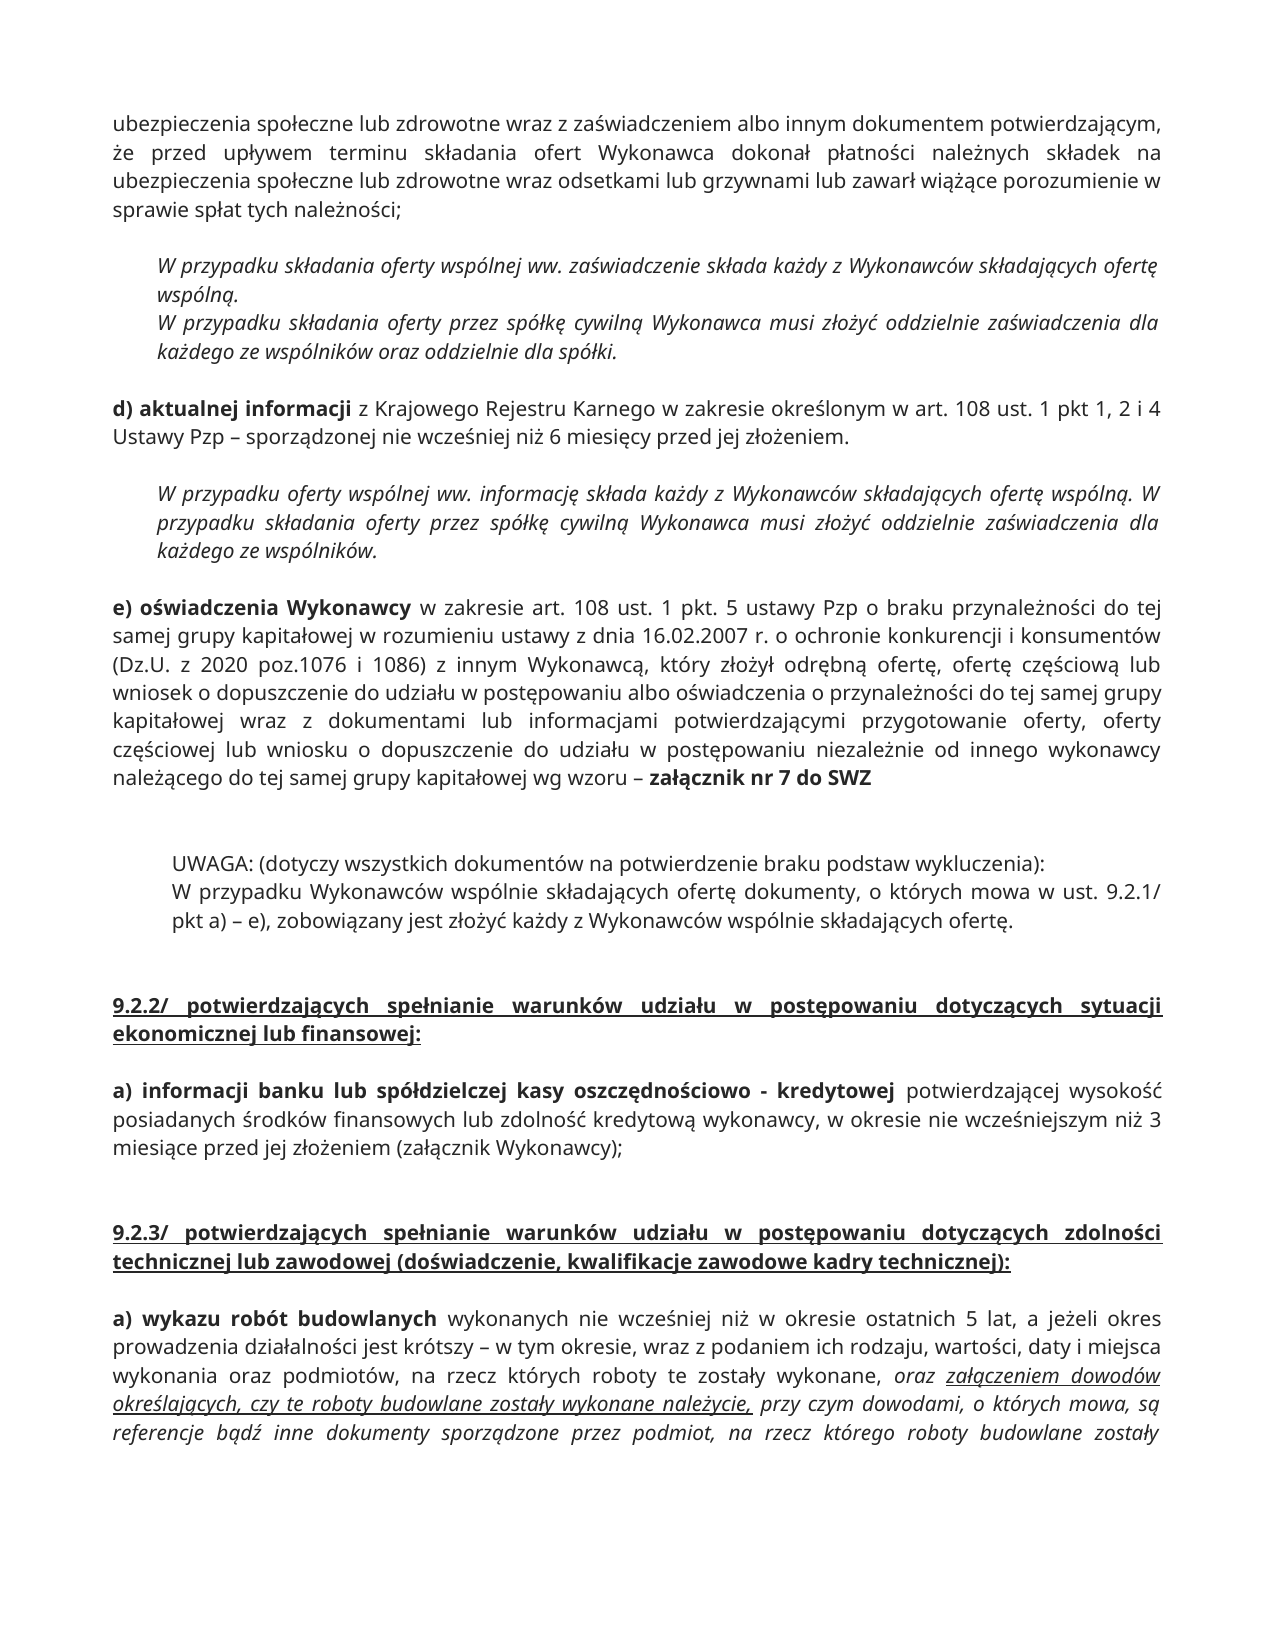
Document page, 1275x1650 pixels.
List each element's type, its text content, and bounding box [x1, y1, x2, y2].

text 9.2.2/ potwierdzających spełnianie warunków udziału w postępowaniu dotyczących sytuacji ekonomicznej lub finansowej: [112, 991, 1162, 1015]
text e) oświadczenia Wykonawcy w zakresie art. 108 ust. 1 pkt. 5 ustawy Pzp o braku przynależności do tej samej grupy kapitałowej w rozumieniu ustawy z dnia 16.02.2007 r. o ochronie konkurencji i konsumentów (Dz.U. z 2020 poz.1076 i 1086) z innym Wykonawcą, który złożył odrębną ofertę, ofertę częściową lub wniosek o dopuszczenie do udziału w postępowaniu albo oświadczenia o przynależności do tej samej grupy kapitałowej wraz z dokumentami lub informacjami potwierdzającymi przygotowanie oferty, oferty częściowej lub wniosku o dopuszczenie do udziału w postępowaniu niezależnie od innego wykonawcy należącego do tej samej grupy kapitałowej wg wzoru – załącznik nr 7 do SWZ [112, 593, 1162, 792]
text 9.2.2/ potwierdzających spełnianie warunków udziału w postępowaniu dotyczących sytuacji ekonomicznej lub finansowej: [112, 1016, 1162, 1048]
text W przypadku oferty wspólnej ww. informację składa każdy z Wykonawców składających ofertę wspólną. W przypadku składania oferty przez spółkę cywilną Wykonawca musi złożyć oddzielnie zaświadczenia dla każdego ze wspólników. [157, 479, 1162, 564]
text d) aktualnej informacji z Krajowego Rejestru Karnego w zakresie określonym w art. 108 ust. 1 pkt 1, 2 i 4 Ustawy Pzp – sporządzonej nie wcześniej niż 6 miesięcy przed jej złożeniem. [112, 394, 1162, 451]
text UWAGA: (dotyczy wszystkich dokumentów na potwierdzenie braku podstaw wykluczenia): [172, 849, 1162, 877]
text 9.2.3/ potwierdzających spełnianie warunków udziału w postępowaniu dotyczących zdolności technicznej lub zawodowej (doświadczenie, kwalifikacje zawodowe kadry technicznej): [112, 1244, 1162, 1275]
text W przypadku Wykonawców wspólnie składających ofertę dokumenty, o których mowa w ust. 9.2.1/ pkt a) – e), zobowiązany jest złożyć każdy z Wykonawców wspólnie składających ofertę. [172, 877, 1162, 934]
text 9.2.3/ potwierdzających spełnianie warunków udziału w postępowaniu dotyczących zdolności technicznej lub zawodowej (doświadczenie, kwalifikacje zawodowe kadry technicznej): [112, 1218, 1162, 1243]
text a) informacji banku lub spółdzielczej kasy oszczędnościowo - kredytowej potwierdzającej wysokość posiadanych środków finansowych lub zdolność kredytową wykonawcy, w okresie nie wcześniejszym niż 3 miesiące przed jej złożeniem (załącznik Wykonawcy); [112, 1076, 1162, 1162]
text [112, 109, 1162, 223]
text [112, 1304, 1162, 1446]
text W przypadku składania oferty wspólnej ww. zaświadczenie składa każdy z Wykonawców składających ofertę wspólną. [157, 252, 1162, 308]
